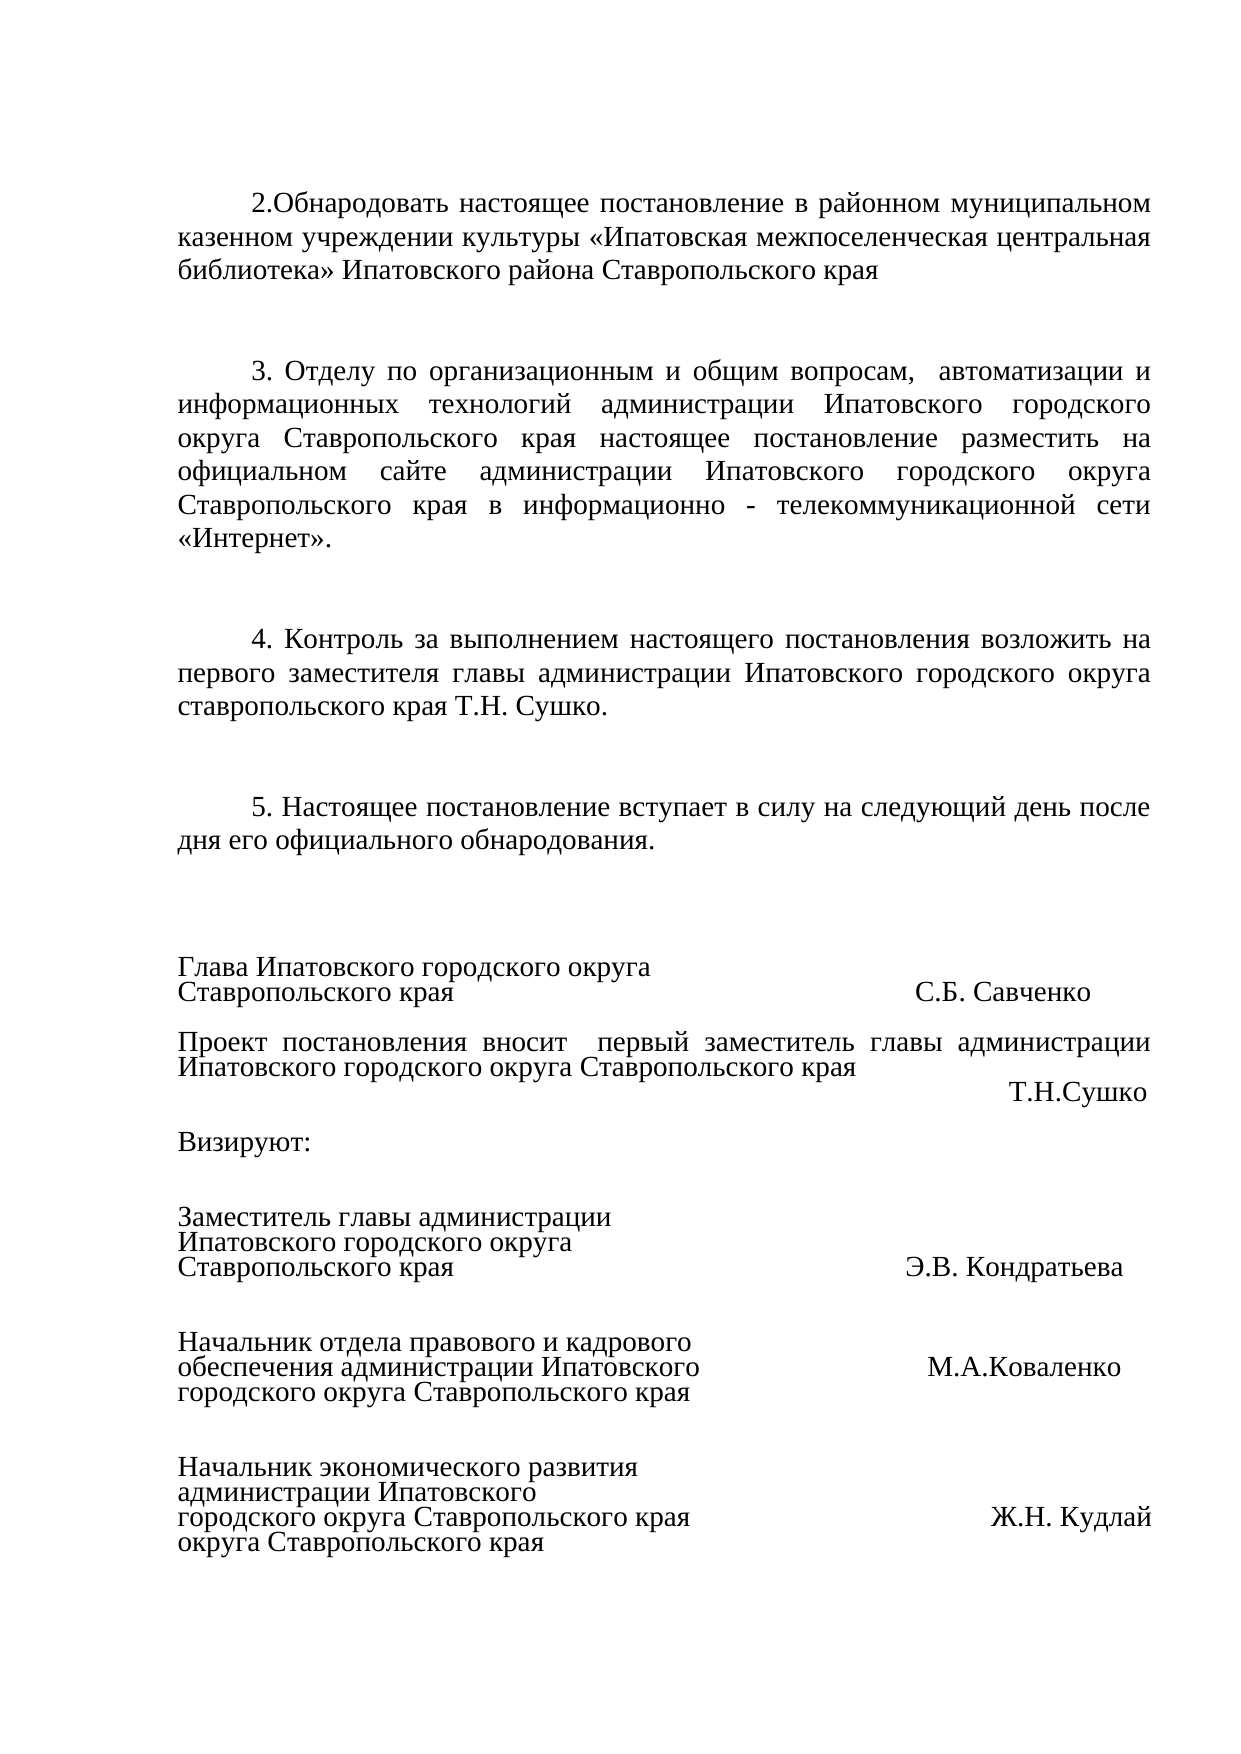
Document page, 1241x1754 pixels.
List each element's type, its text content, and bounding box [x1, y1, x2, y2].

text Проект постановления вносит первый заместитель главы администрации Ипатовского городского округа Ставропольского края [177, 1031, 1152, 1081]
text 3. Отделу по организационным и общим вопросам, автоматизации и информационных технологий администрации Ипатовского городского округа Ставропольского края настоящее постановление разместить на официальном сайте администрации Ипатовского городского округа Ставропольского края в информационно - телекоммуникационной сети «Интернет». [177, 353, 1152, 554]
table_cell Начальник экономического развития администрации Ипатовского городского округа Ставропольского края [165, 1456, 878, 1531]
text округа Ставропольского края [177, 1531, 1152, 1556]
text Т.Н.Сушко [177, 1081, 1152, 1106]
text Глава Ипатовского городского округа [177, 956, 1152, 981]
text 5. Настоящее постановление вступает в силу на следующий день после дня его официального обнародования. [177, 789, 1152, 856]
table_cell М.А.Коваленко [878, 1306, 1152, 1456]
table_header Заместитель главы администрации Ипатовского городского округа Ставропольского края [165, 1206, 878, 1306]
table_cell Начальник отдела правового и кадрового обеспечения администрации Ипатовского городского округа Ставропольского края [165, 1306, 878, 1456]
text Ставропольского края С.Б. Савченко [177, 981, 1152, 1006]
table_header Э.В. Кондратьева [878, 1206, 1152, 1306]
text Визируют: [177, 1131, 1152, 1156]
table_cell Ж.Н. Кудлай [878, 1456, 1152, 1531]
text 2.Обнародовать настоящее постановление в районном муниципальном казенном учреждении культуры «Ипатовская межпоселенческая центральная библиотека» Ипатовского района Ставропольского края [177, 185, 1152, 286]
text 4. Контроль за выполнением настоящего постановления возложить на первого заместителя главы администрации Ипатовского городского округа ставропольского края Т.Н. Сушко. [177, 621, 1152, 722]
